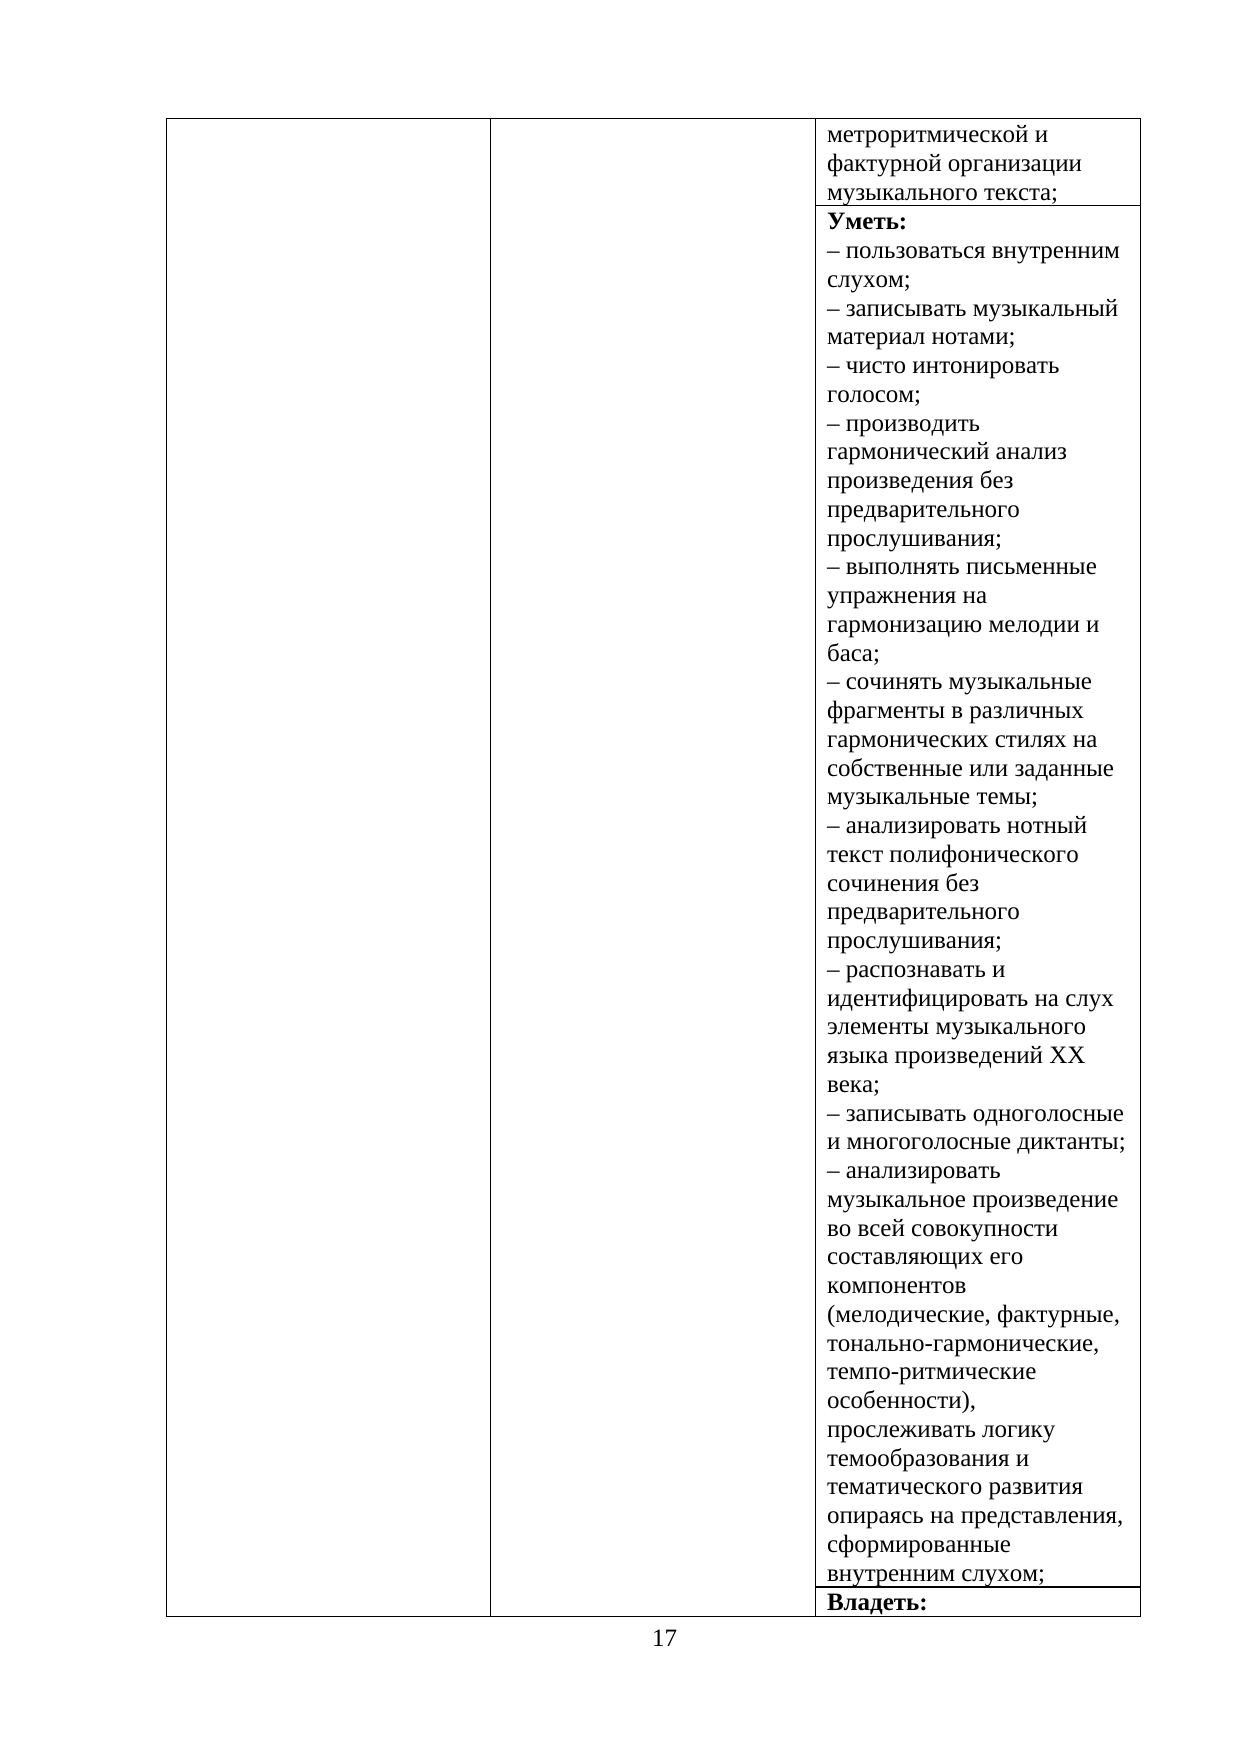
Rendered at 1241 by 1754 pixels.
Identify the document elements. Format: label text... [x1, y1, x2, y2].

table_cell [816, 1588, 1140, 1616]
table_cell Уметь: – пользоваться внутренним слухом; – записывать музыкальный материал нотами; – чисто интонировать голосом; – производить гармонический анализ произведения без предварительного прослушивания; – выполнять письменные упражнения на гармонизацию мелодии и баса; – сочинять музыкальные фрагменты в различных гармонических стилях на собственные или заданные музыкальные темы; – анализировать нотный текст полифонического сочинения без предварительного прослушивания; – распознавать и идентифицировать на слух элементы музыкального языка произведений ХХ века; – записывать одноголосные и многоголосные диктанты; – анализировать музыкальное произведение во всей совокупности составляющих его компонентов (мелодические, фактурные, тонально-гармонические, темпо-ритмические особенности), прослеживать логику темообразования и тематического развития опираясь на представления, сформированные внутренним слухом; [816, 206, 1140, 1586]
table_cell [816, 119, 1140, 205]
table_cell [491, 119, 815, 1616]
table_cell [167, 119, 490, 1616]
